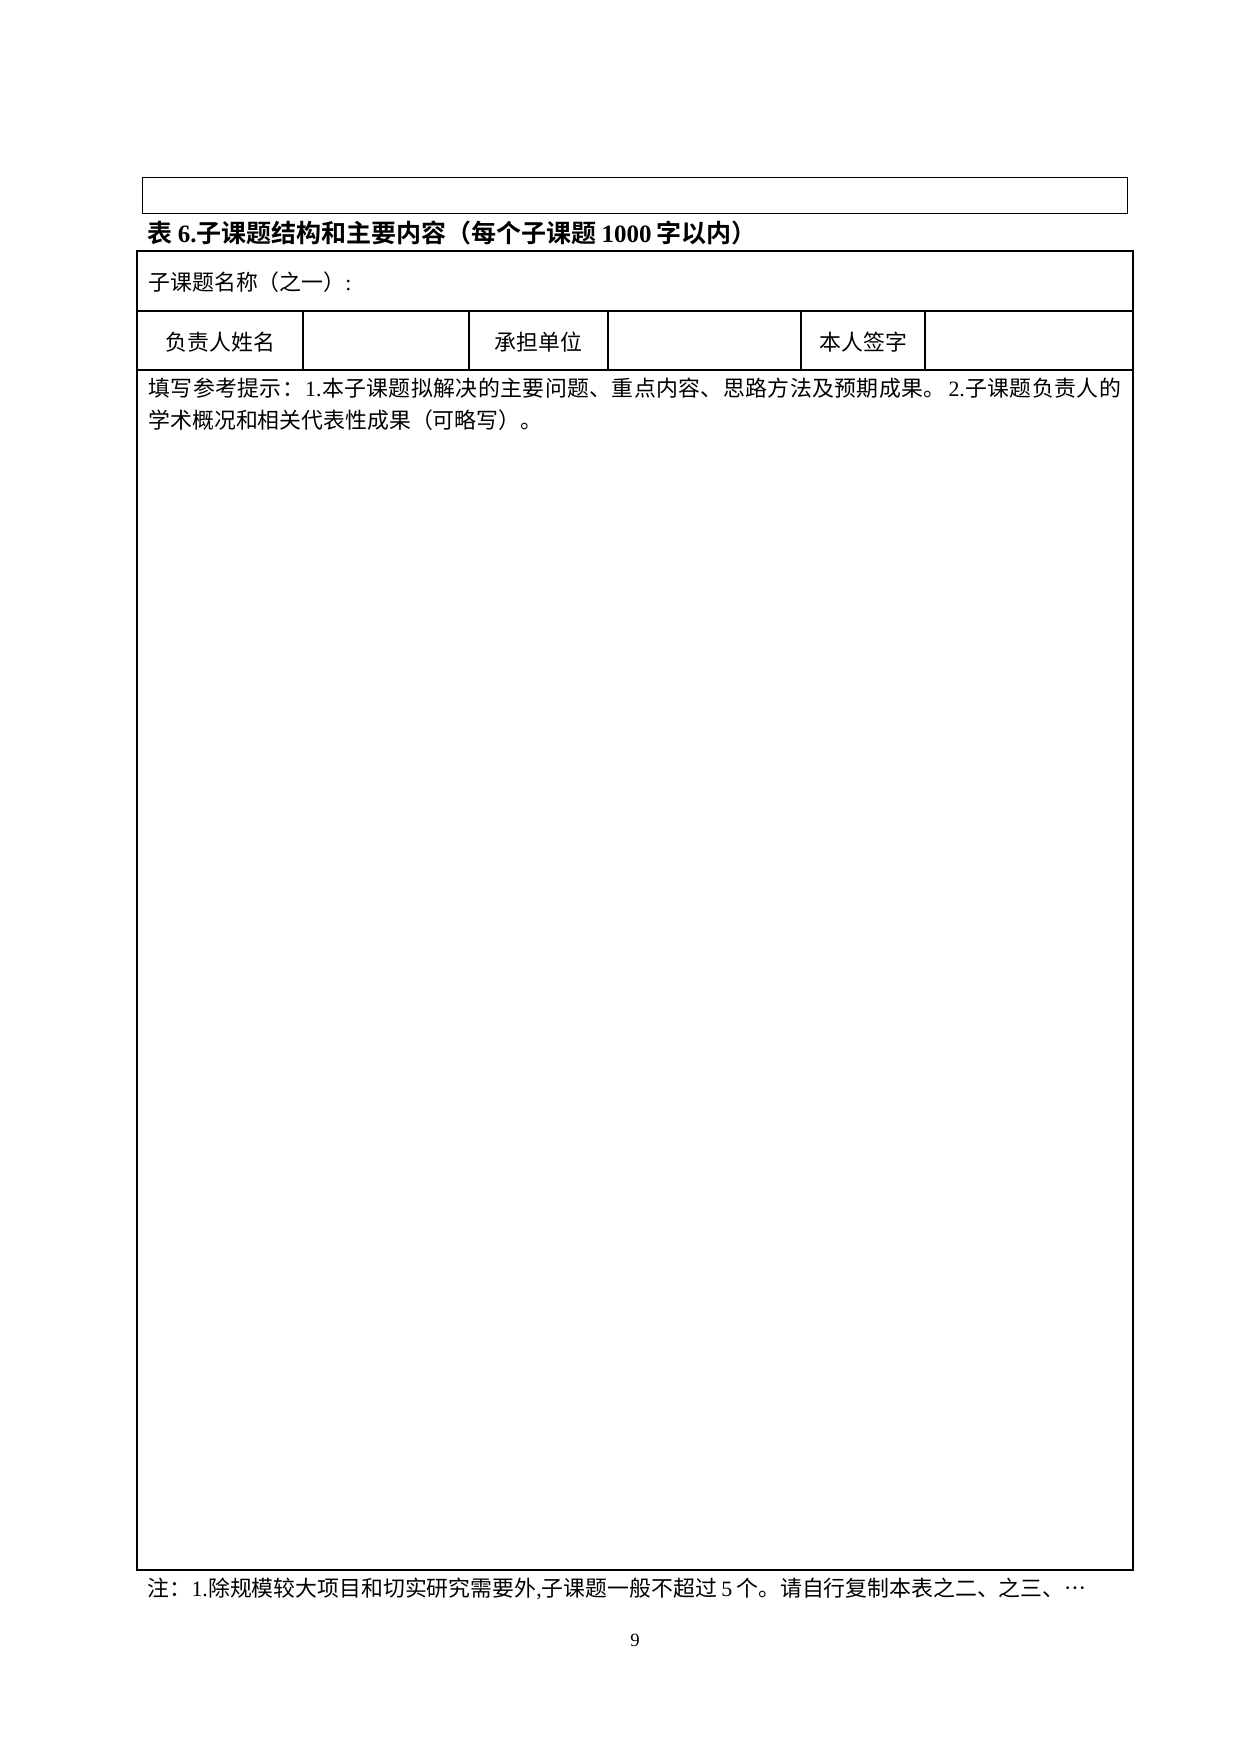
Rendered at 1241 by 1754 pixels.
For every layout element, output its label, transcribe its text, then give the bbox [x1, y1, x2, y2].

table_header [143, 178, 1127, 212]
text 注：1.除规模较大项目和切实研究需要外,子课题一般不超过5个。请自行复制本表之二、之三、… [148, 1571, 1122, 1603]
table_cell [609, 312, 800, 369]
text 表6.子课题结构和主要内容（每个子课题1000字以内） [148, 214, 1122, 250]
table_header 子课题名称（之一）: [138, 252, 1132, 309]
table_cell 负责人姓名 [138, 312, 302, 369]
table_cell 承担单位 [470, 312, 607, 369]
table_cell [926, 312, 1132, 369]
table_cell [304, 312, 468, 369]
table_cell 填写参考提示：1.本子课题拟解决的主要问题、重点内容、思路方法及预期成果。2.子课题负责人的学术概况和相关代表性成果（可略写）。 [138, 371, 1132, 1569]
table_cell 本人签字 [802, 312, 924, 369]
